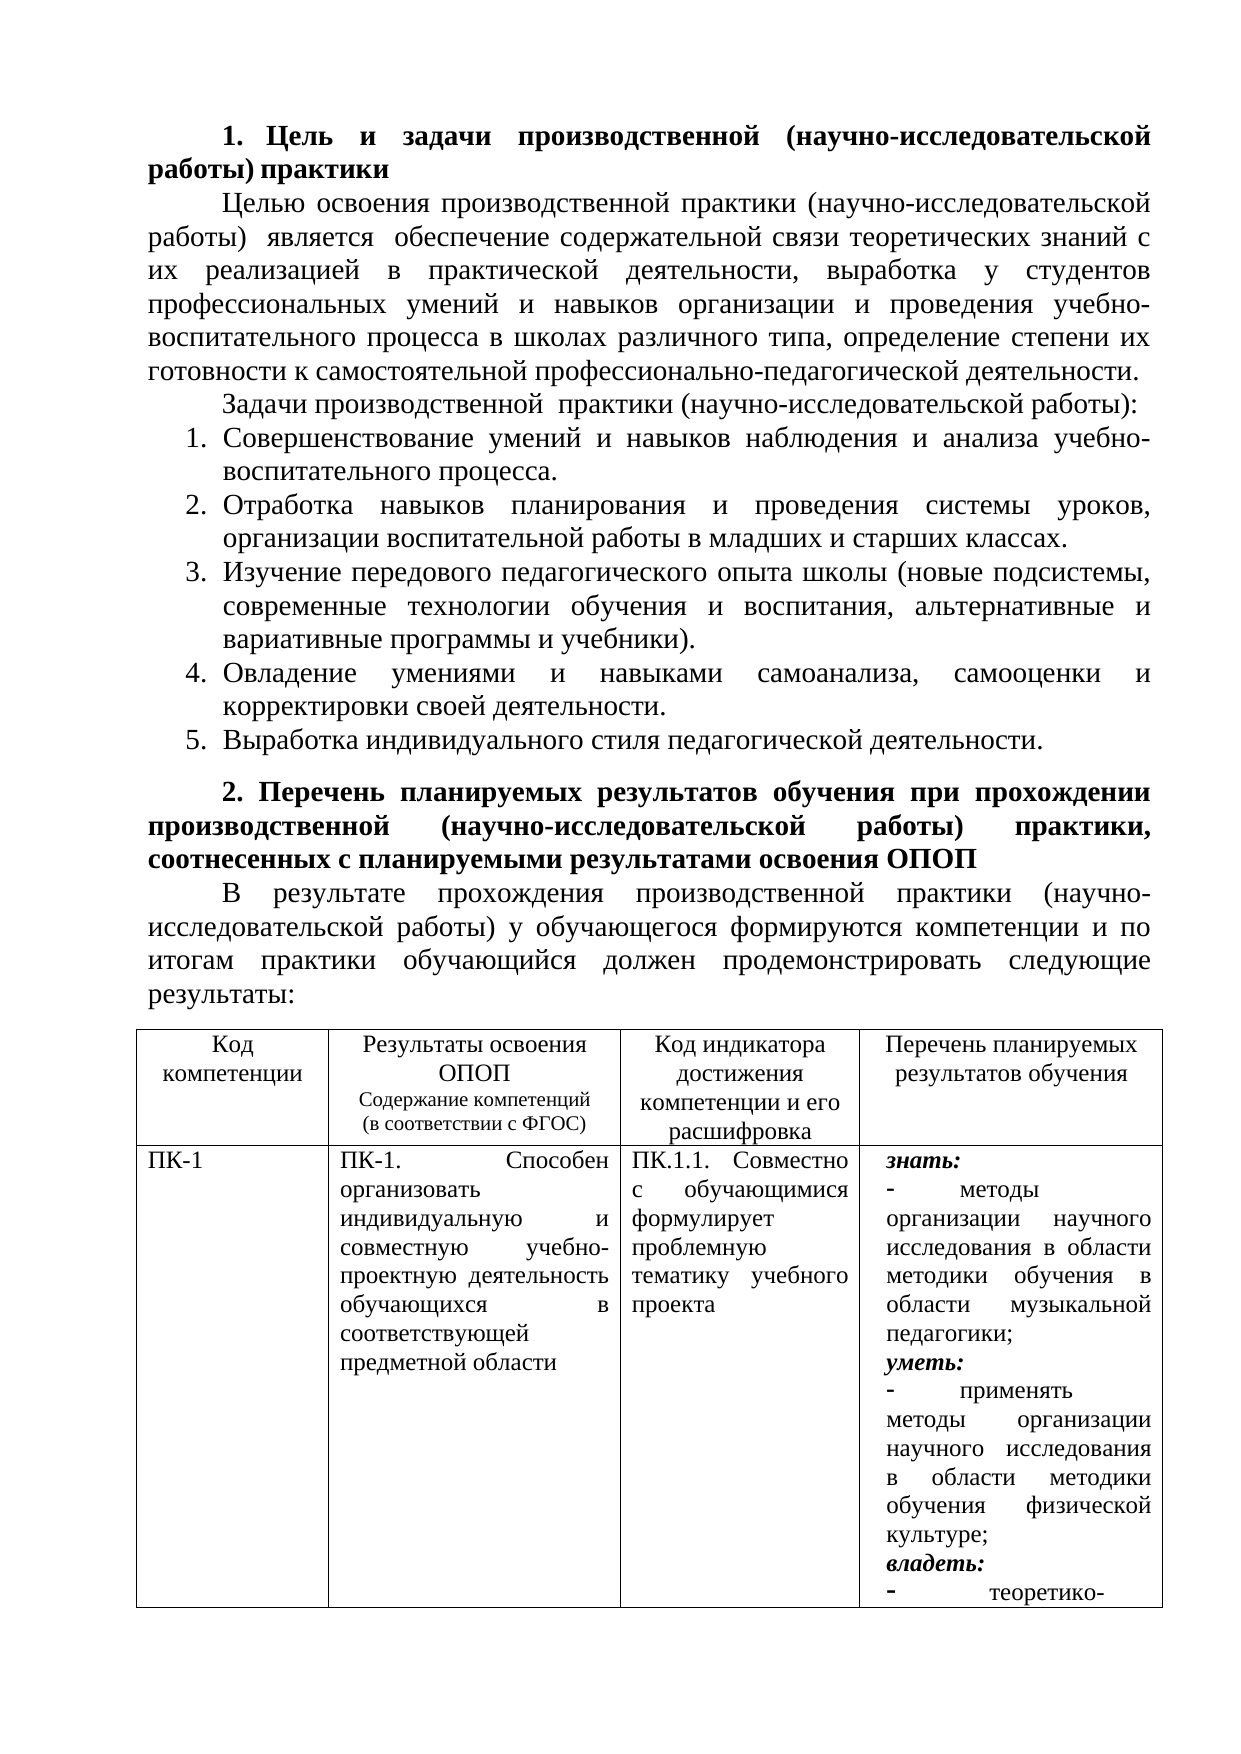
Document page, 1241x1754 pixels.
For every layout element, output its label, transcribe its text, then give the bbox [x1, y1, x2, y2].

table_header Результаты освоения ОПОП Содержание компетенций (в соответствии с ФГОС) [329, 1030, 620, 1144]
table_header Код компетенции [137, 1030, 328, 1144]
text Задачи производственной практики (научно-исследовательской работы): [148, 386, 1152, 420]
text 2. Перечень планируемых результатов обучения при прохождении производственной (научно-исследовательской работы) практики, соотнесенных с планируемыми результатами освоения ОПОП [148, 774, 1152, 875]
list Цель и задачи производственной (научно-исследовательской работы) практики [148, 118, 1152, 185]
table_header Перечень планируемых результатов обучения [860, 1030, 1162, 1144]
text Целью освоения производственной практики (научно-исследовательской работы) является обеспечение содержательной связи теоретических знаний с их реализацией в практической деятельности, выработка у студентов профессиональных умений и навыков организации и проведения учебно-воспитательного процесса в школах различного типа, определение степени их готовности к самостоятельной профессионально-педагогической деятельности. [148, 185, 1152, 386]
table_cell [329, 1146, 620, 1607]
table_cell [621, 1146, 859, 1607]
list Изучение передового педагогического опыта школы (новые подсистемы, современные технологии обучения и воспитания, альтернативные и вариативные программы и учебники). [185, 554, 1152, 655]
table_header Код индикатора достижения компетенции и его расшифровка [621, 1030, 859, 1144]
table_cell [860, 1146, 1162, 1607]
list Отработка навыков планирования и проведения системы уроков, организации воспитательной работы в младших и старших классах. [185, 487, 1152, 554]
text В результате прохождения производственной практики (научно-исследовательской работы) у обучающегося формируются компетенции и по итогам практики обучающийся должен продемонстрировать следующие результаты: [148, 875, 1152, 1009]
list Совершенствование умений и навыков наблюдения и анализа учебно-воспитательного процесса. [185, 420, 1152, 487]
list Выработка индивидуального стиля педагогической деятельности. [185, 722, 1152, 755]
table_cell ПК-1 [137, 1146, 328, 1607]
list Овладение умениями и навыками самоанализа, самооценки и корректировки своей деятельности. [185, 655, 1152, 722]
